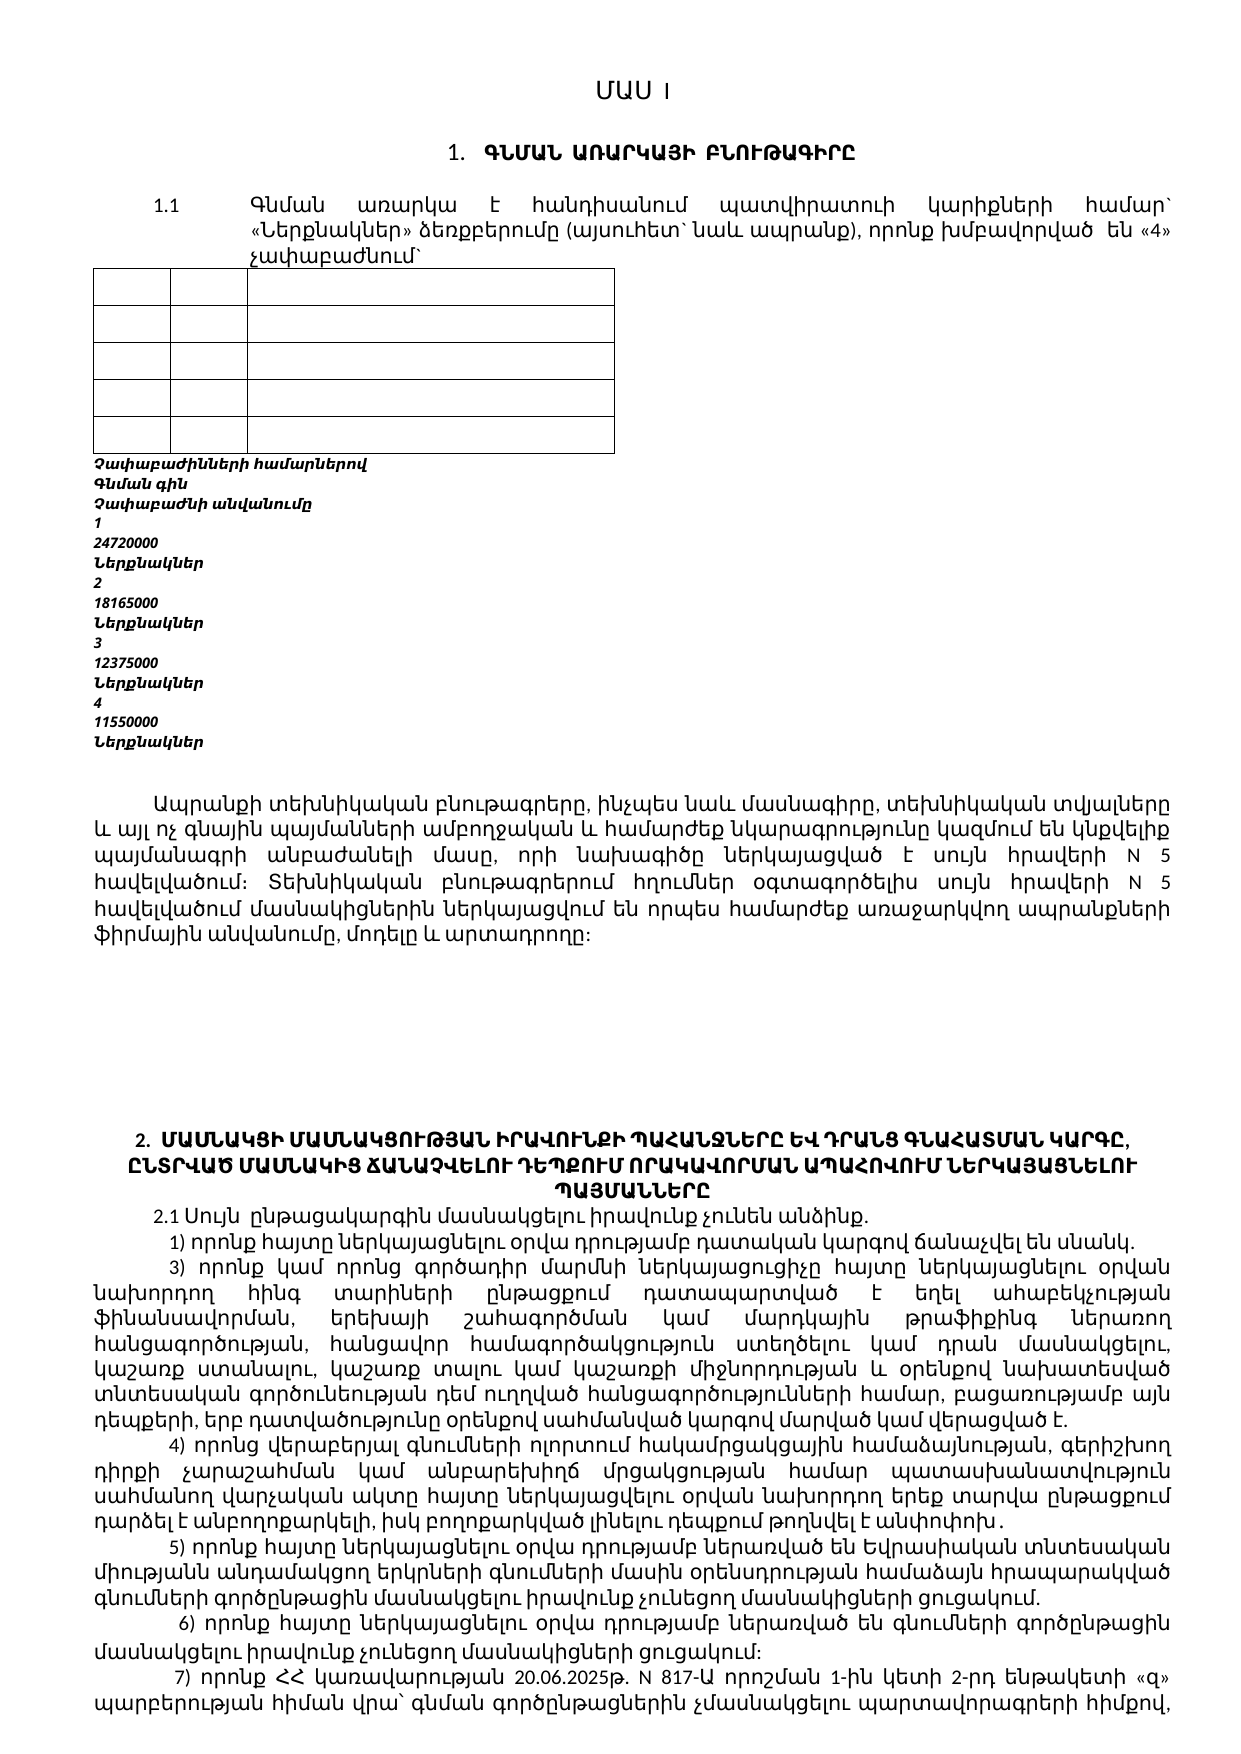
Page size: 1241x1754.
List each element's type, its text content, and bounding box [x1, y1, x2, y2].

text 6) որոնք հայտը ներկայացնելու օրվա դրությամբ ներառված են գնումների գործընթացին մասնակցելու իրավունք չունեցող մասնակիցների ցուցակում: [94, 1610, 1171, 1664]
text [94, 1664, 1171, 1715]
text 2.1 Սույն ընթացակարգին մասնակցելու իրավունք չունեն անձինք. [94, 1204, 1171, 1229]
text 1) որոնք հայտը ներկայացնելու օրվա դրությամբ դատական կարգով ճանաչվել են սնանկ. [94, 1229, 1171, 1254]
text Ապրանքի տեխնիկական բնութագրերը, ինչպես նաև մասնագիրը, տեխնիկական տվյալները և այլ ոչ գնային պայմանների ամբողջական և համարժեք նկարագրությունը կազմում են կնքվելիք պայմանագրի անբաժանելի մասը, որի նախագիծը ներկայացված է սույն հրավերի N 5 հավելվածում։ Տեխնիկական բնութագրերում հղումներ օգտագործելիս սույն հրավերի N 5 հավելվածում մասնակիցներին ներկայացվում են որպես համարժեք առաջարկվող ապրանքների ֆիրմային անվանումը, մոդելը և արտադրողը: [94, 791, 1171, 947]
text 3) որոնք կամ որոնց գործադիր մարմնի ներկայացուցիչը հայտը ներկայացնելու օրվան նախորդող հինգ տարիների ընթացքում դատապարտված է եղել ահաբեկչության ֆինանսավորման, երեխայի շահագործման կամ մարդկային թրաֆիքինգ ներառող հանցագործության, հանցավոր համագործակցություն ստեղծելու կամ դրան մասնակցելու, կաշառք ստանալու, կաշառք տալու կամ կաշառքի միջնորդության և օրենքով նախատեսված տնտեսական գործունեության դեմ ուղղված հանցագործությունների համար, բացառությամբ այն դեպքերի, երբ դատվածությունը օրենքով սահմանված կարգով մարված կամ վերացված է. [94, 1254, 1171, 1432]
subtitle Գնման առարկա է հանդիսանում պատվիրատուի կարիքների համար` «Ներքնակներ» ձեռքբերումը (այսուհետ` նաև ապրանք), որոնք խմբավորված են «4» չափաբաժնում` [153, 192, 1171, 268]
text 4) որոնց վերաբերյալ գնումների ոլորտում հակամրցակցային համաձայնության, գերիշխող դիրքի չարաշահման կամ անբարեխիղճ մրցակցության համար պատասխանատվություն սահմանող վարչական ակտը հայտը ներկայացվելու օրվան նախորդող երեք տարվա ընթացքում դարձել է անբողոքարկելի, իսկ բողոքարկված լինելու դեպքում թողնվել է անփոփոխ․ [94, 1432, 1171, 1534]
text ՄԱՍ I [94, 75, 1171, 106]
text 2. ՄԱՍՆԱԿՑԻ ՄԱՍՆԱԿՑՈՒԹՅԱՆ ԻՐԱՎՈՒՆՔԻ ՊԱՀԱՆՋՆԵՐԸ ԵՎ ԴՐԱՆՑ ԳՆԱՀԱՏՄԱՆ ԿԱՐԳԸ, ԸՆՏՐՎԱԾ ՄԱՍՆԱԿԻՑ ՃԱՆԱՉՎԵԼՈՒ ԴԵՊՔՈՒՄ ՈՐԱԿԱՎՈՐՄԱՆ ԱՊԱՀՈՎՈՒՄ ՆԵՐԿԱՅԱՑՆԵԼՈՒ ՊԱՅՄԱՆՆԵՐԸ [94, 1127, 1171, 1204]
text 5) որոնք հայտը ներկայացնելու օրվա դրությամբ ներառված են Եվրասիական տնտեսական միությանն անդամակցող երկրների գնումների մասին օրենսդրության համաձայն հրապարակված գնումների գործընթացին մասնակցելու իրավունք չունեցող մասնակիցների ցուցակում. [94, 1534, 1171, 1610]
list ԳՆՄԱՆ ԱՌԱՐԿԱՅԻ ԲՆՈՒԹԱԳԻՐԸ [131, 136, 1171, 167]
